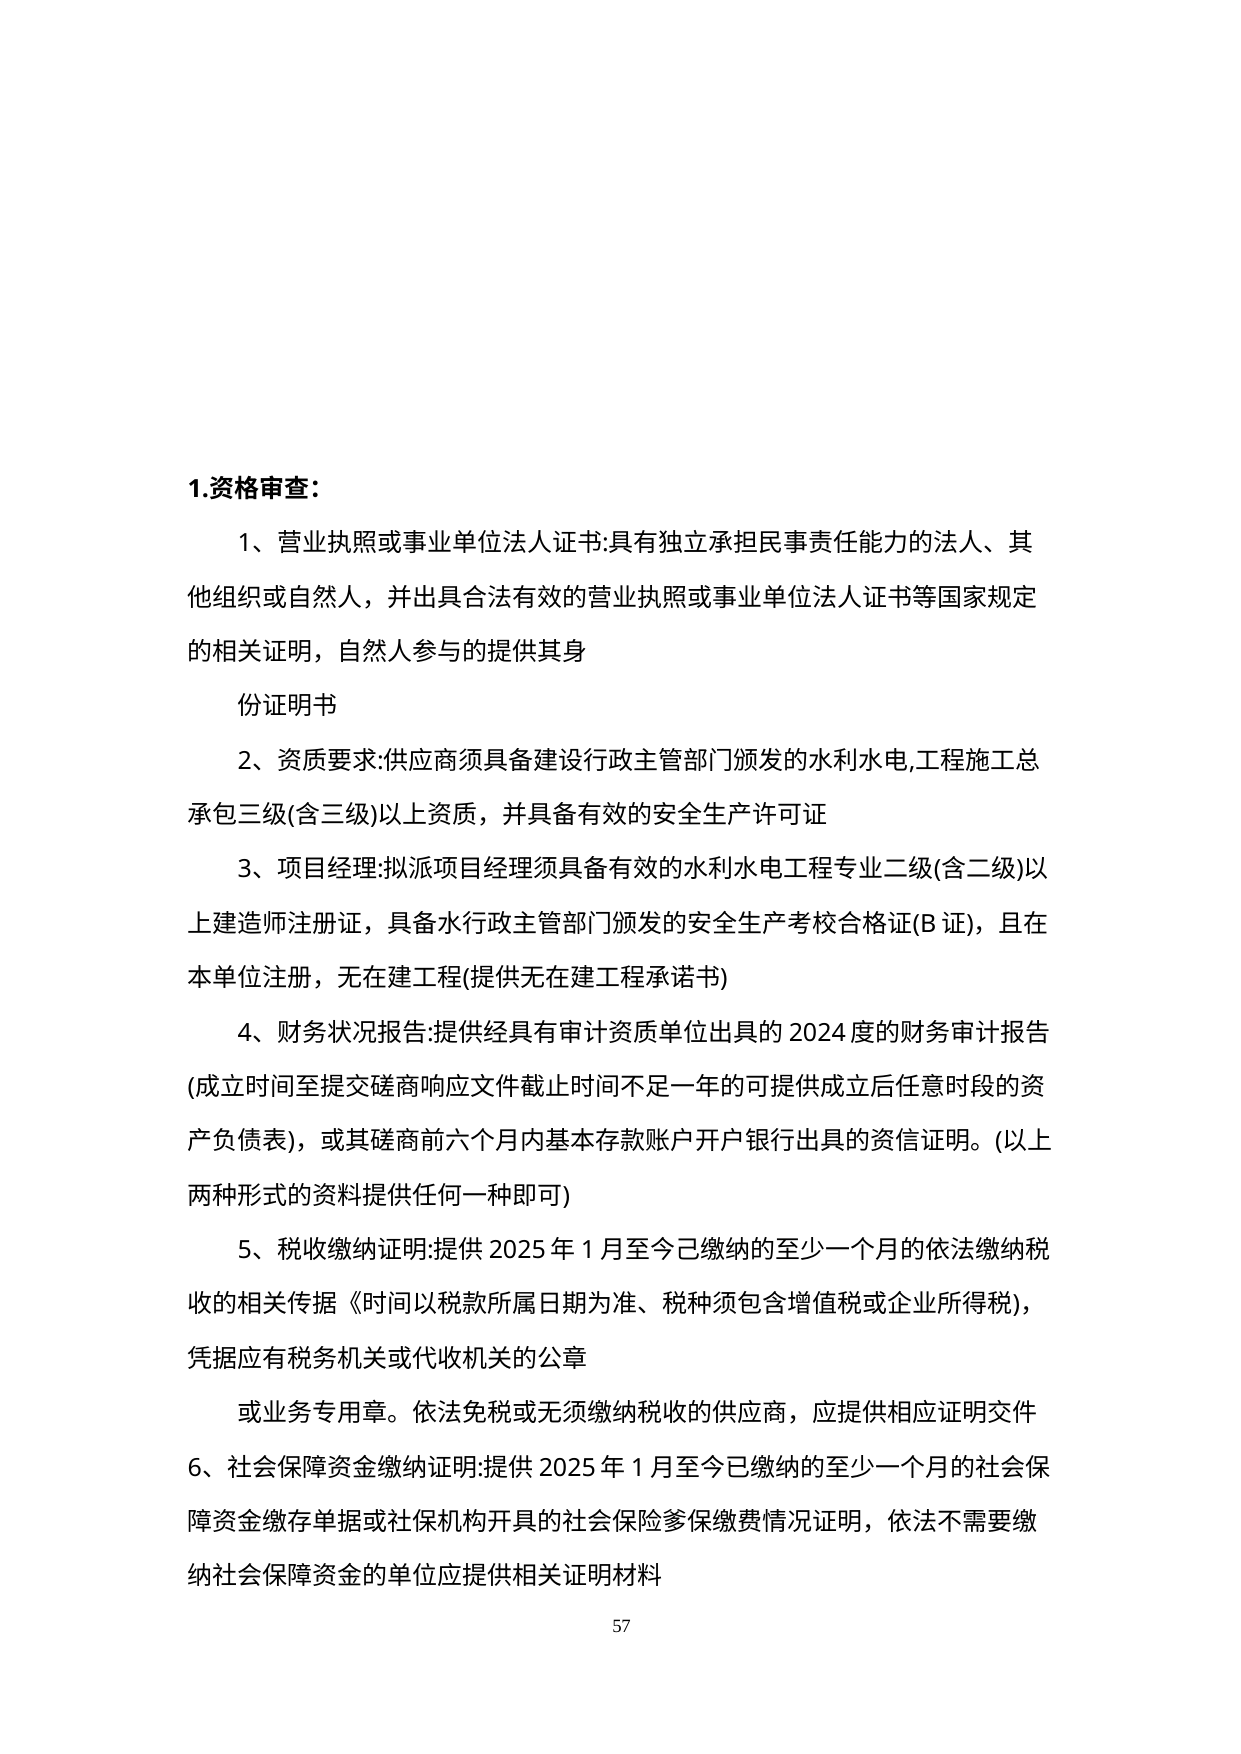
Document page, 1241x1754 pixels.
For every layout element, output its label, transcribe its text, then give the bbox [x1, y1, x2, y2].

text 2、资质要求:供应商须具备建设行政主管部门颁发的水利水电,工程施工总承包三级(含三级)以上资质，并具备有效的安全生产许可证 [187, 740, 1053, 831]
text 3、项目经理:拟派项目经理须具备有效的水利水电工程专业二级(含二级)以上建造师注册证，具备水行政主管部门颁发的安全生产考校合格证(B证)，且在本单位注册，无在建工程(提供无在建工程承诺书) [187, 849, 1053, 994]
text 1.资格审查： [187, 468, 1053, 504]
text 或业务专用章。依法免税或无须缴纳税收的供应商，应提供相应证明交件6、社会保障资金缴纳证明:提供2025年1月至今已缴纳的至少一个月的社会保障资金缴存单据或社保机构开具的社会保险爹保缴费情况证明，依法不需要缴纳社会保障资金的单位应提供相关证明材料 [187, 1393, 1053, 1592]
text 份证明书 [187, 686, 1053, 722]
text 1、营业执照或事业单位法人证书:具有独立承担民事责任能力的法人、其他组织或自然人，并出具合法有效的营业执照或事业单位法人证书等国家规定的相关证明，自然人参与的提供其身 [187, 523, 1053, 668]
text 4、财务状况报告:提供经具有审计资质单位出具的2024度的财务审计报告(成立时间至提交磋商响应文件截止时间不足一年的可提供成立后任意时段的资产负债表)，或其磋商前六个月内基本存款账户开户银行出具的资信证明。(以上两种形式的资料提供任何一种即可) [187, 1012, 1053, 1211]
text 5、税收缴纳证明:提供2025年1月至今己缴纳的至少一个月的依法缴纳税收的相关传据《时间以税款所属日期为准、税种须包含增值税或企业所得税)，凭据应有税务机关或代收机关的公章 [187, 1229, 1053, 1374]
